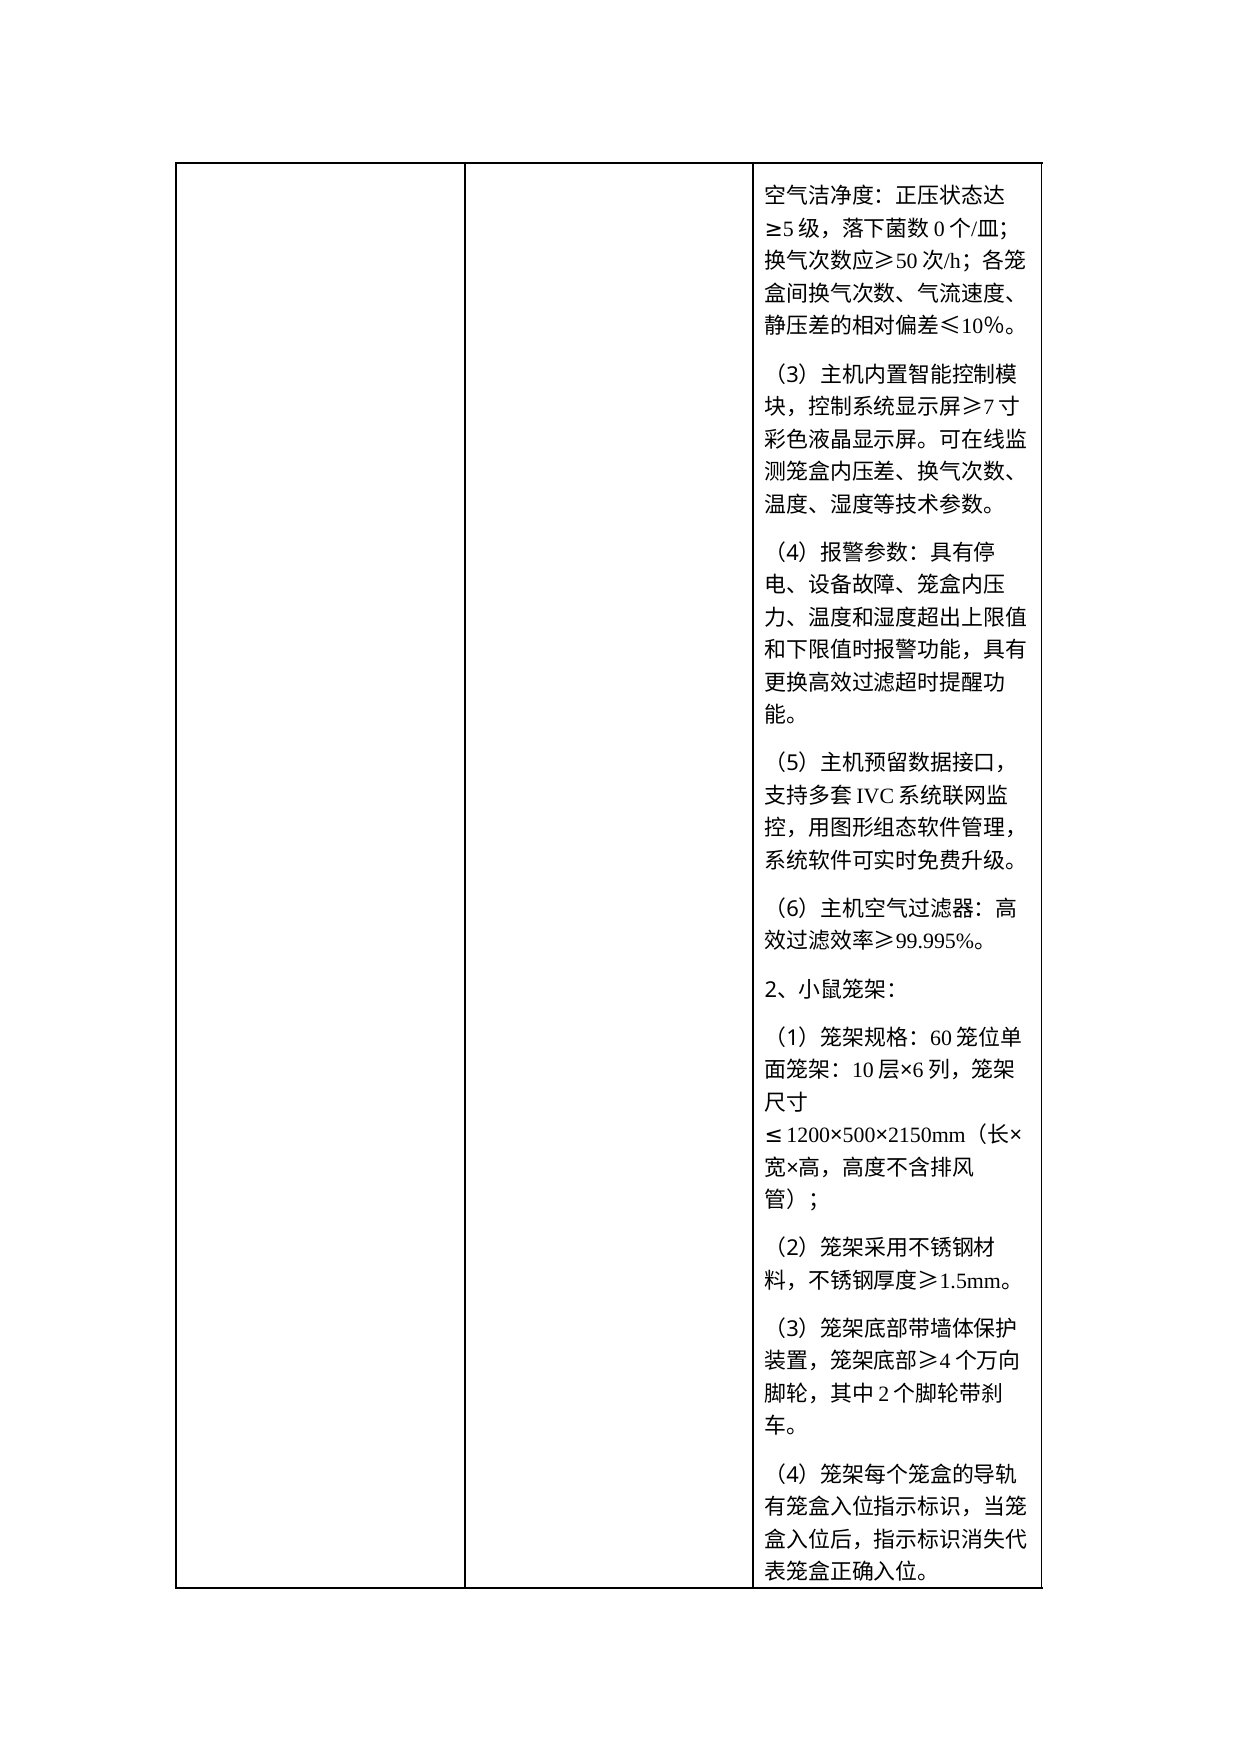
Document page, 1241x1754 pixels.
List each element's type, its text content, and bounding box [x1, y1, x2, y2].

table_cell 1 [466, 164, 752, 1587]
table_cell [177, 164, 464, 1587]
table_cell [754, 164, 1041, 1587]
